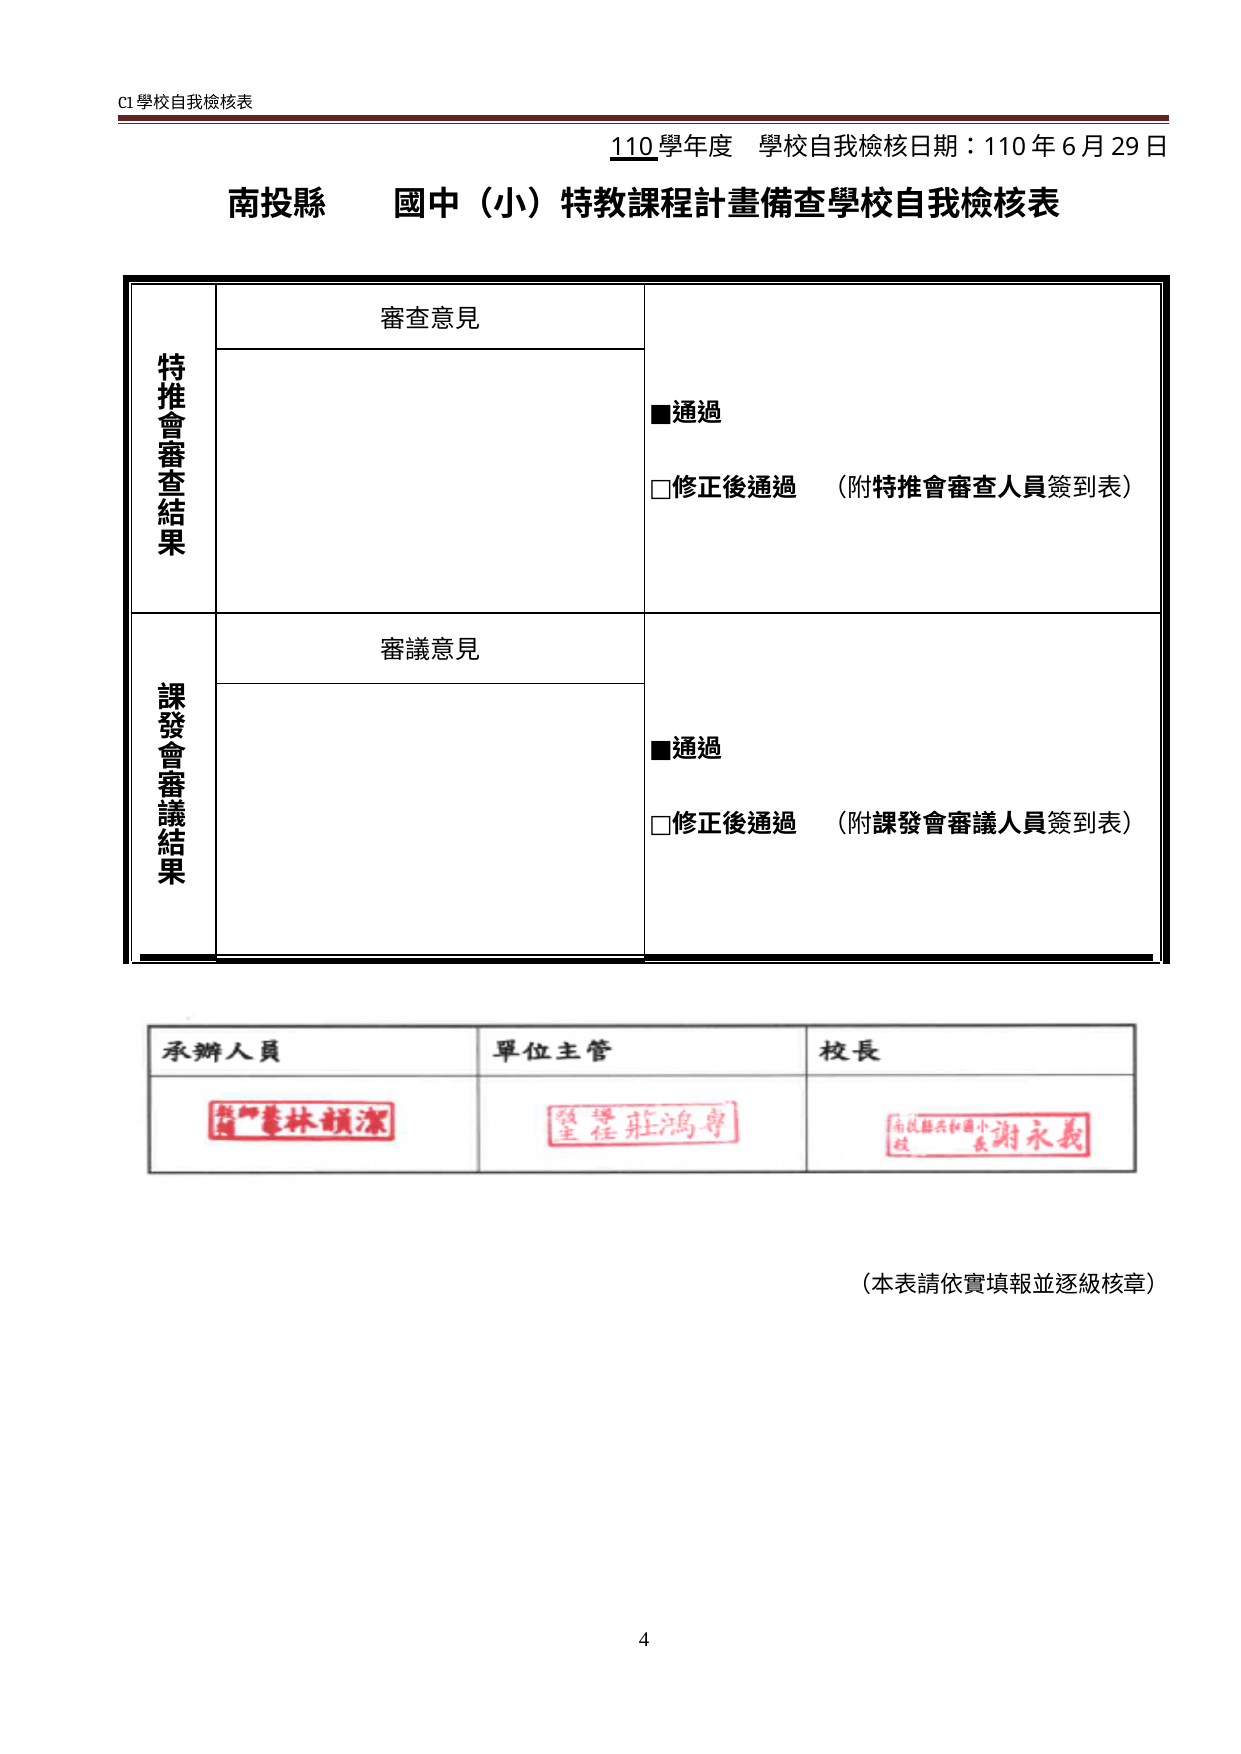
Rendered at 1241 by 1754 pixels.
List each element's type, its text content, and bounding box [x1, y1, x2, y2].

table_cell [217, 684, 644, 954]
table_cell [217, 350, 644, 612]
table_cell 課發會審議結果 [132, 614, 215, 954]
table_header 特推會審查結果 [132, 285, 215, 612]
table_header 審查意見 [217, 285, 644, 348]
table_cell 審議意見 [217, 614, 644, 682]
picture [119, 1002, 1160, 1189]
text （本表請依實填報並逐級核章） [118, 1264, 1169, 1301]
text 110學年度 學校自我檢核日期：110年 6月29日 [118, 125, 1169, 163]
text 南投縣 國中（小）特教課程計畫備查學校自我檢核表 [118, 163, 1169, 238]
table_cell ■通過 □修正後通過 （附課發會審議人員簽到表） [645, 614, 1160, 954]
table_header ■通過 □修正後通過 （附特推會審查人員簽到表） [645, 285, 1160, 612]
